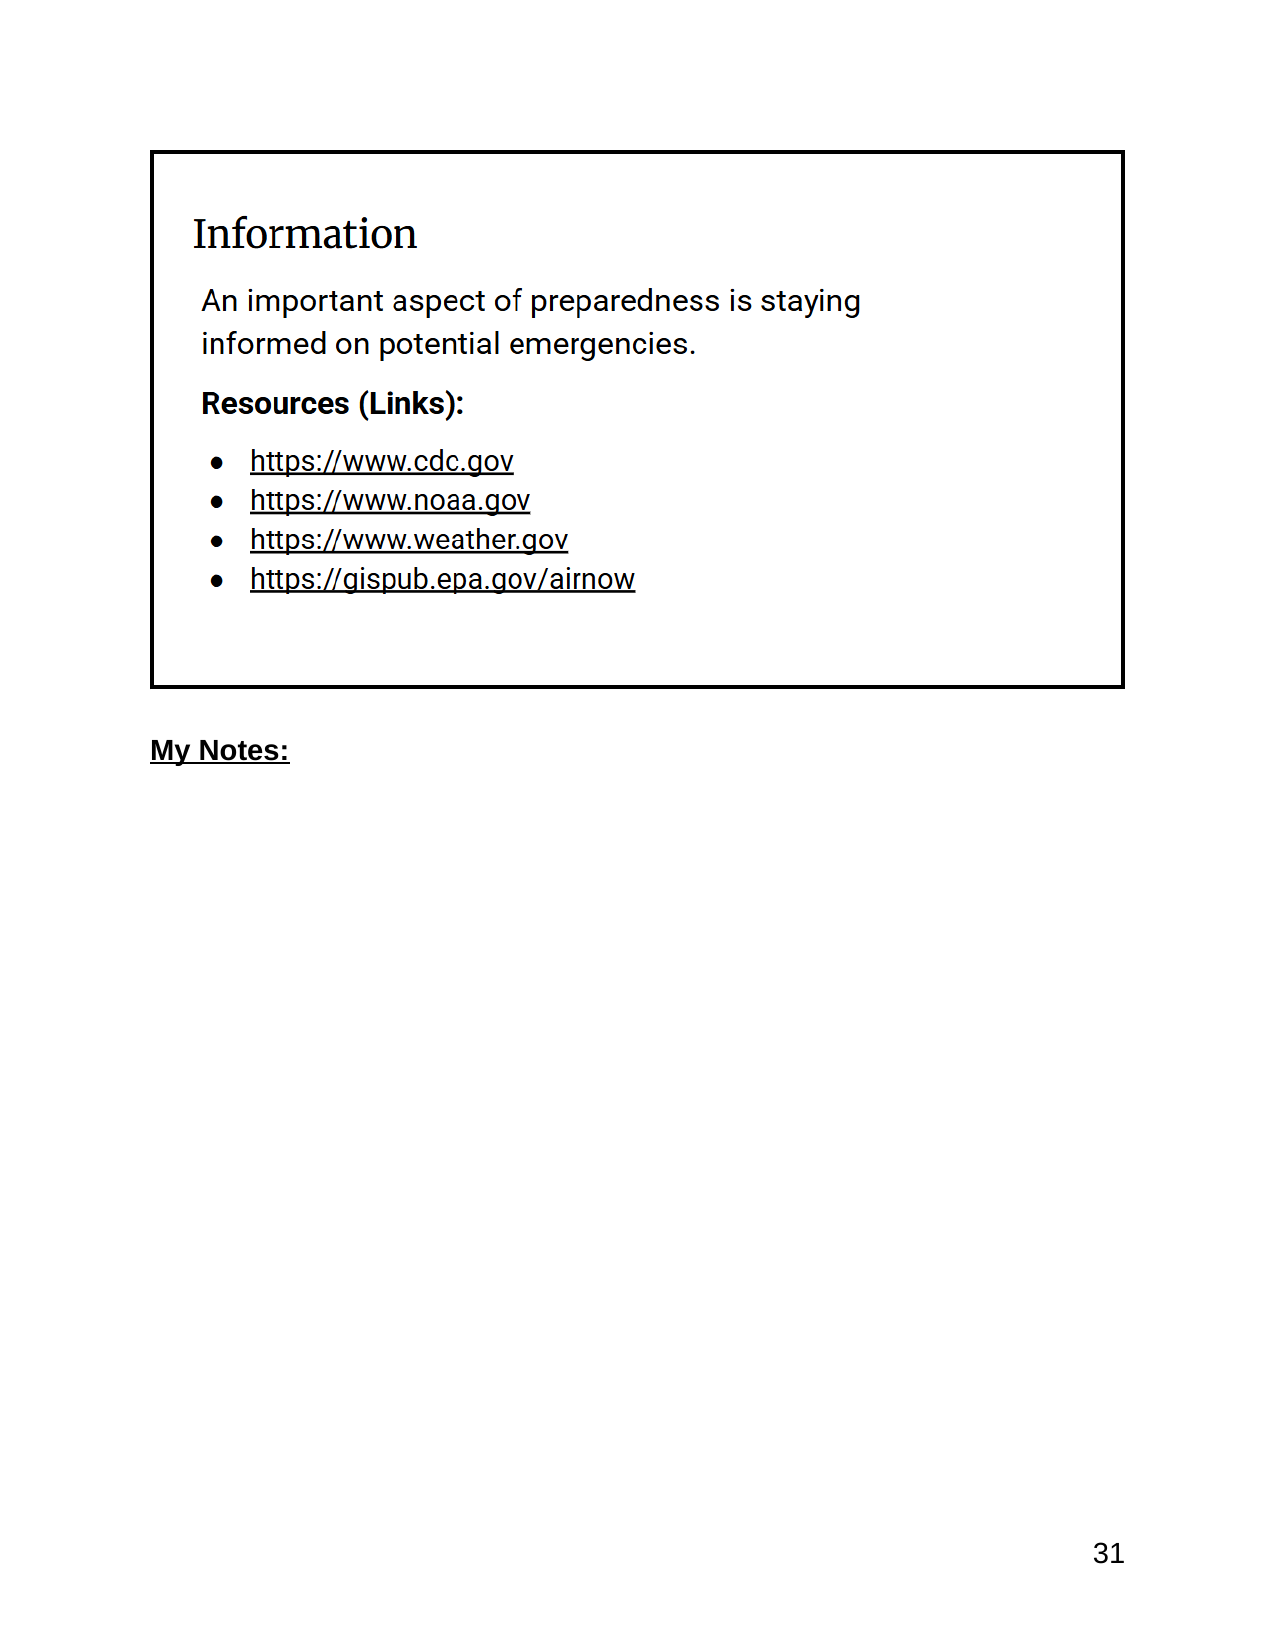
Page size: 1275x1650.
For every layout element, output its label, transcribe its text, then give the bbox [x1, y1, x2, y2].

text My Notes: [150, 733, 1125, 767]
picture [154, 154, 1121, 685]
